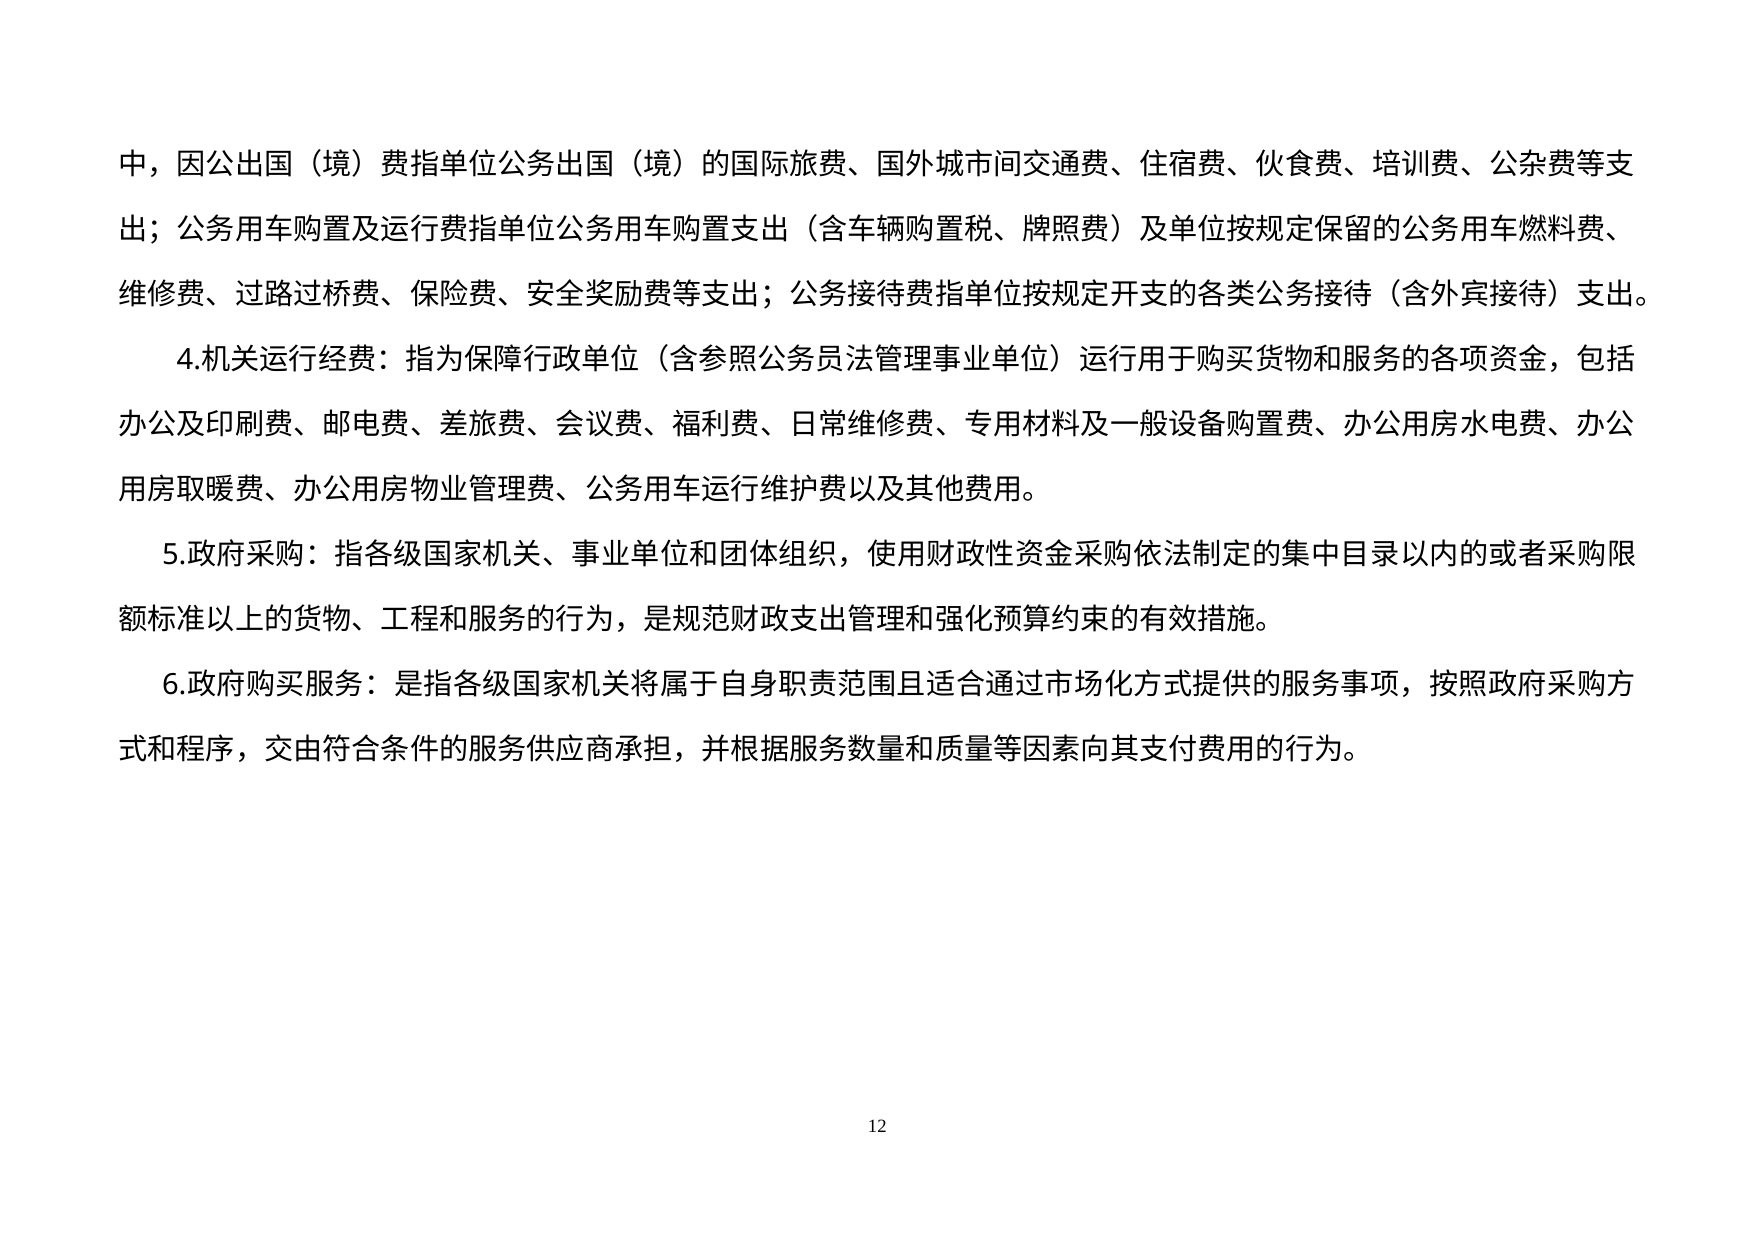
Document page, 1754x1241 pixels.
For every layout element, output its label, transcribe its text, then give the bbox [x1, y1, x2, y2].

text 4.机关运行经费：指为保障行政单位（含参照公务员法管理事业单位）运行用于购买货物和服务的各项资金，包括办公及印刷费、邮电费、差旅费、会议费、福利费、日常维修费、专用材料及一般设备购置费、办公用房水电费、办公用房取暖费、办公用房物业管理费、公务用车运行维护费以及其他费用。 [118, 324, 1636, 519]
text 6.政府购买服务：是指各级国家机关将属于自身职责范围且适合通过市场化方式提供的服务事项，按照政府采购方式和程序，交由符合条件的服务供应商承担，并根据服务数量和质量等因素向其支付费用的行为。 [118, 649, 1636, 779]
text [118, 129, 1636, 324]
text 5.政府采购：指各级国家机关、事业单位和团体组织，使用财政性资金采购依法制定的集中目录以内的或者采购限额标准以上的货物、工程和服务的行为，是规范财政支出管理和强化预算约束的有效措施。 [118, 519, 1636, 649]
